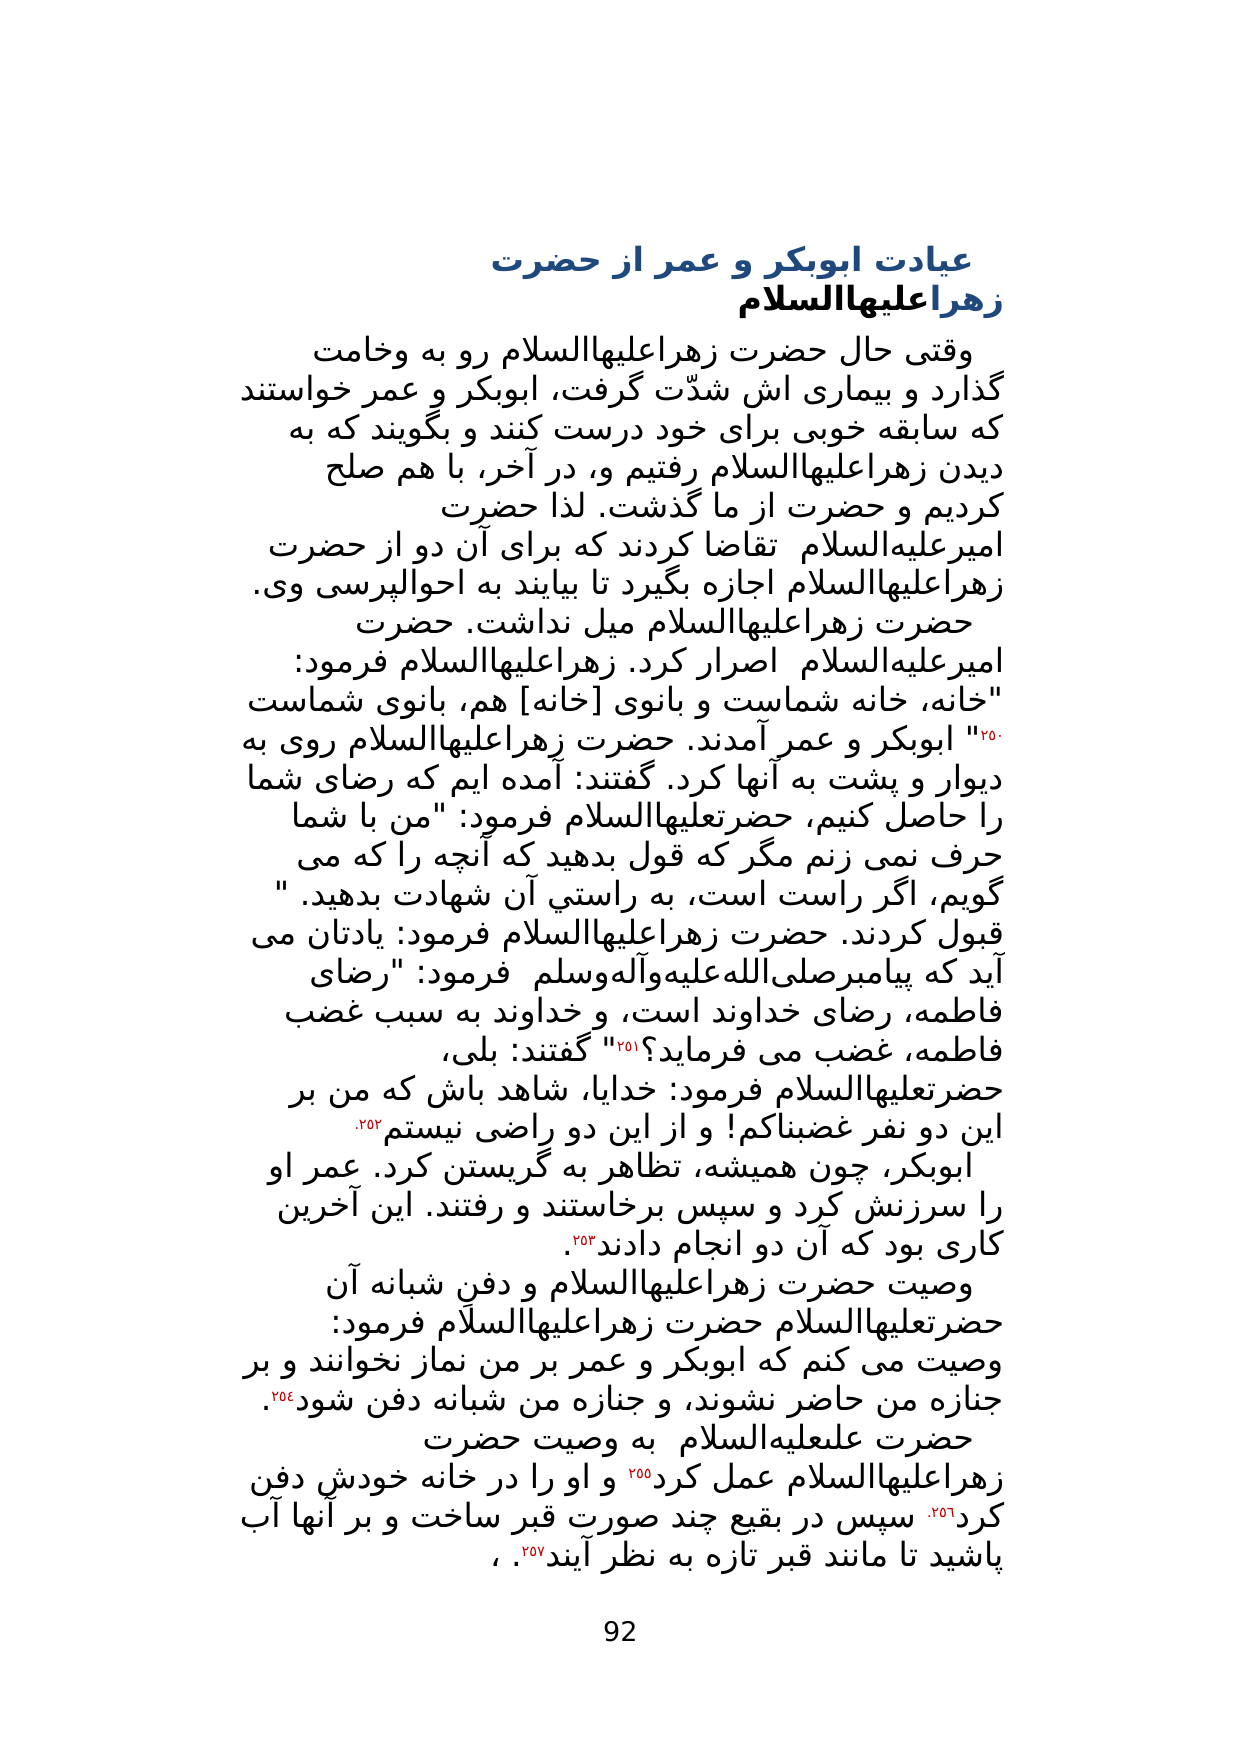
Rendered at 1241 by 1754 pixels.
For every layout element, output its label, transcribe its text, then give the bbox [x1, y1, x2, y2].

text حضرت زهراعليها‌السلام ميل نداشت. حضرت اميرعليه‌السلام اصرار کرد. زهراعليها‌السلام فرمود: "خانه، خانه شماست و بانوى [خانه] هم، بانوى شماست٢٥٠" ابوبکر و عمر آمدند. حضرت زهراعليها‌السلام روى به ديوار و پشت به آنها کرد. گفتند: آمده ايم که رضاى شما را حاصل کنيم، حضرتعليها‌السلام فرمود: "من با شما حرف نمى زنم مگر که قول بدهيد که آنچه را که مى گويم، اگر راست است، به راستي آن شهادت بدهيد. " قبول کردند. حضرت زهراعليها‌السلام فرمود: يادتان مى آيد که پيامبرصلى‌الله‌عليه‌وآله‌وسلم فرمود: "رضاى فاطمه، رضاى خداوند است، و خداوند به سبب غضب فاطمه، غضب مى فرمايد؟٢٥١" گفتند: بلى، حضرتعليها‌السلام فرمود: خدايا، شاهد باش که من بر اين دو نفر غضبناکم! و از اين دو راضى نيستم٢٥٢. [236, 603, 1004, 1147]
subtitle عيادت ابوبکر و عمر از حضرت زهراعليها‌السلام [236, 241, 1004, 318]
text وصيت حضرت زهراعليها‌السلام و دفنِ شبانه آن حضرتعليها‌السلام حضرت زهراعليها‌السلام فرمود: وصيت مى کنم که ابوبکر و عمر بر من نماز نخوانند و بر جنازه من حاضر نشوند، و جنازه من شبانه دفن شود٢٥٤. [236, 1263, 1004, 1419]
text حضرت علىعليه‌السلام به وصيت حضرت زهراعليها‌السلام عمل کرد٢٥٥ و او را در خانه خودش دفن کرد٢٥٦. سپس در بقيع چند صورت قبر ساخت و بر آنها آب پاشيد تا مانند قبر تازه به نظر آيند٢٥٧. ، [236, 1419, 1004, 1574]
text ابوبکر، چون هميشه، تظاهر به گريستن کرد. عمر او را سرزنش کرد و سپس برخاستند و رفتند. اين آخرين کارى بود که آن دو انجام دادند٢٥٣. [236, 1147, 1004, 1263]
text وقتى حال حضرت زهراعليها‌السلام رو به وخامت گذارد و بيمارى اش شدّت گرفت، ابوبکر و عمر خواستند که سابقه خوبى براى خود درست کنند و بگويند که به ديدن زهراعليها‌السلام رفتيم و، در آخر، با هم صلح کرديم و حضرت از ما گذشت. لذا حضرت اميرعليه‌السلام تقاضا کردند که براى آن دو از حضرت زهراعليها‌السلام اجازه بگيرد تا بيايند به احوالپرسى وى. [236, 331, 1004, 603]
